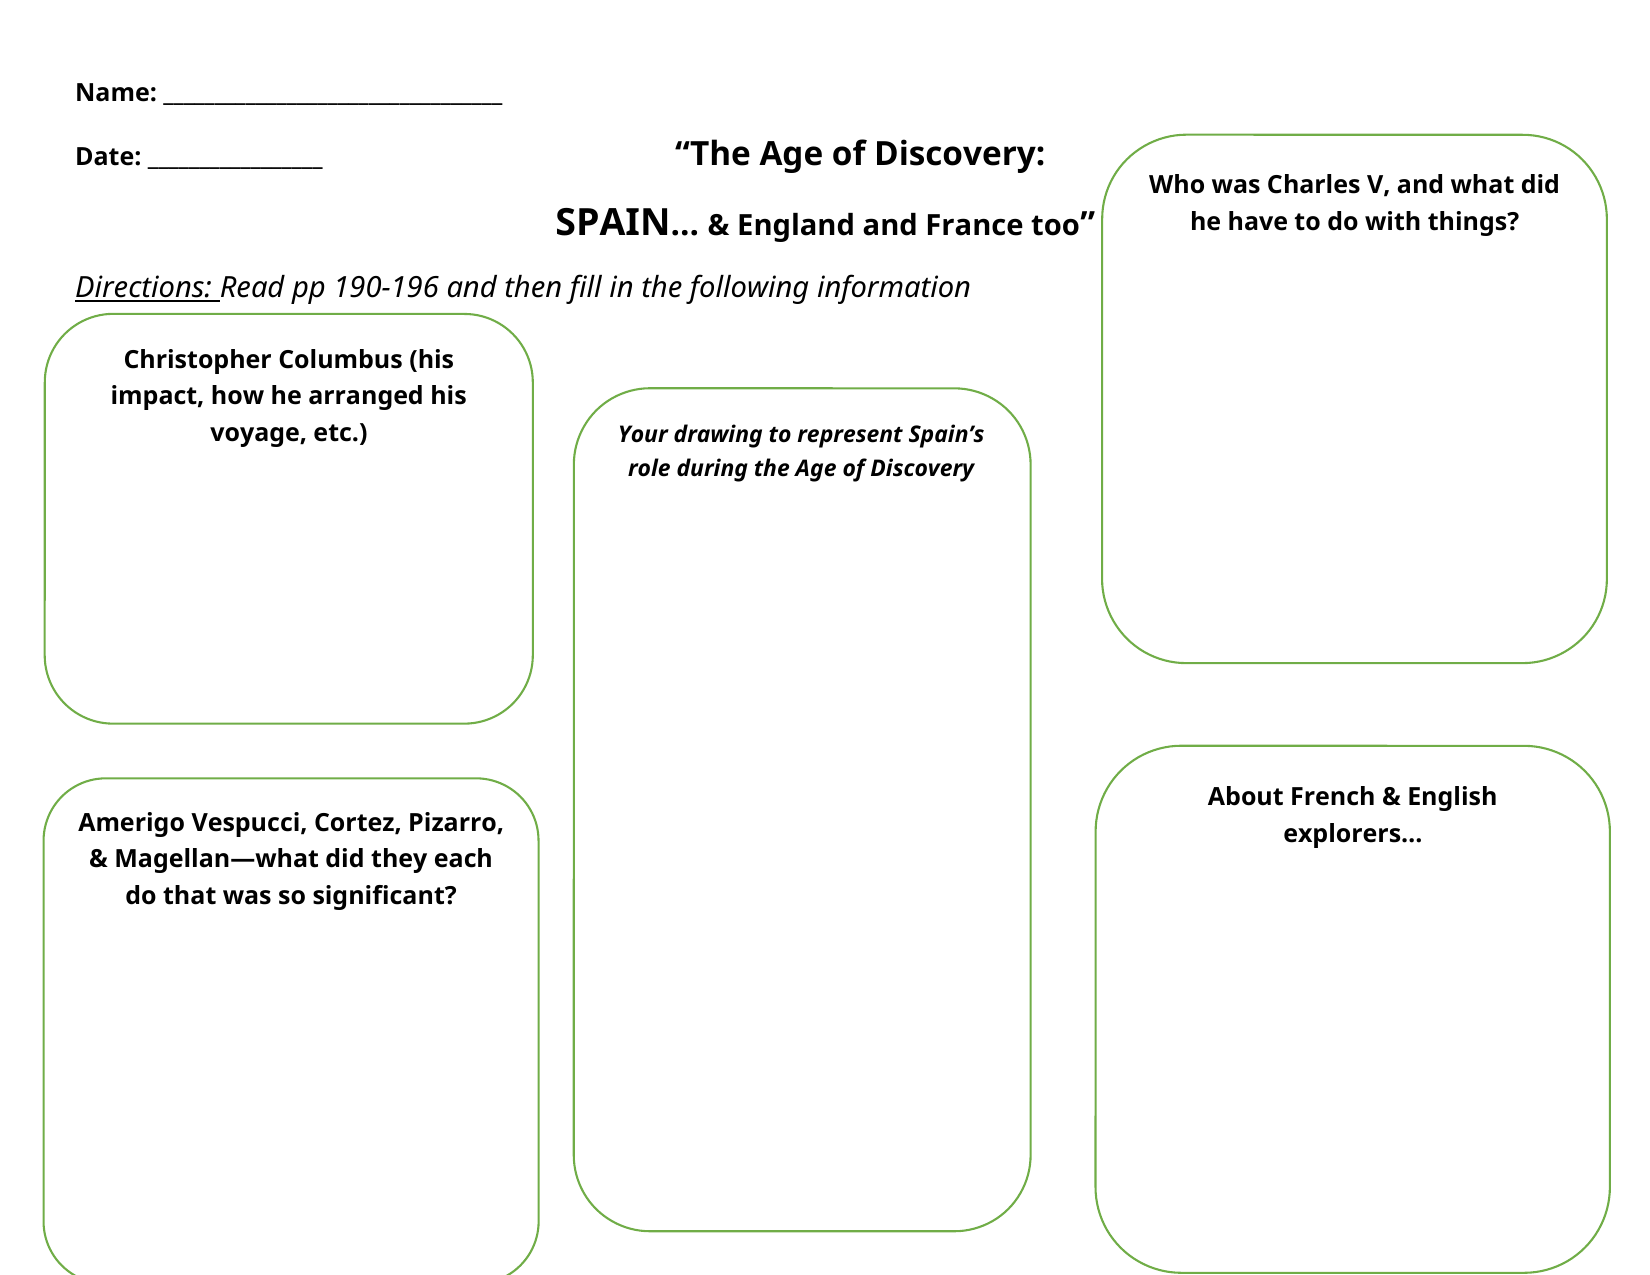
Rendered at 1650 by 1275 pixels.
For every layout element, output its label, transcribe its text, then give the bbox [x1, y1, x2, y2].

text SPAIN… & England and France too” [75, 195, 1104, 246]
text Directions: Read pp 190-196 and then fill in the following information [75, 267, 1101, 306]
text Name: _________________________________ [75, 75, 1575, 109]
text Date: _________________ “The Age of Discovery: [75, 129, 1575, 175]
